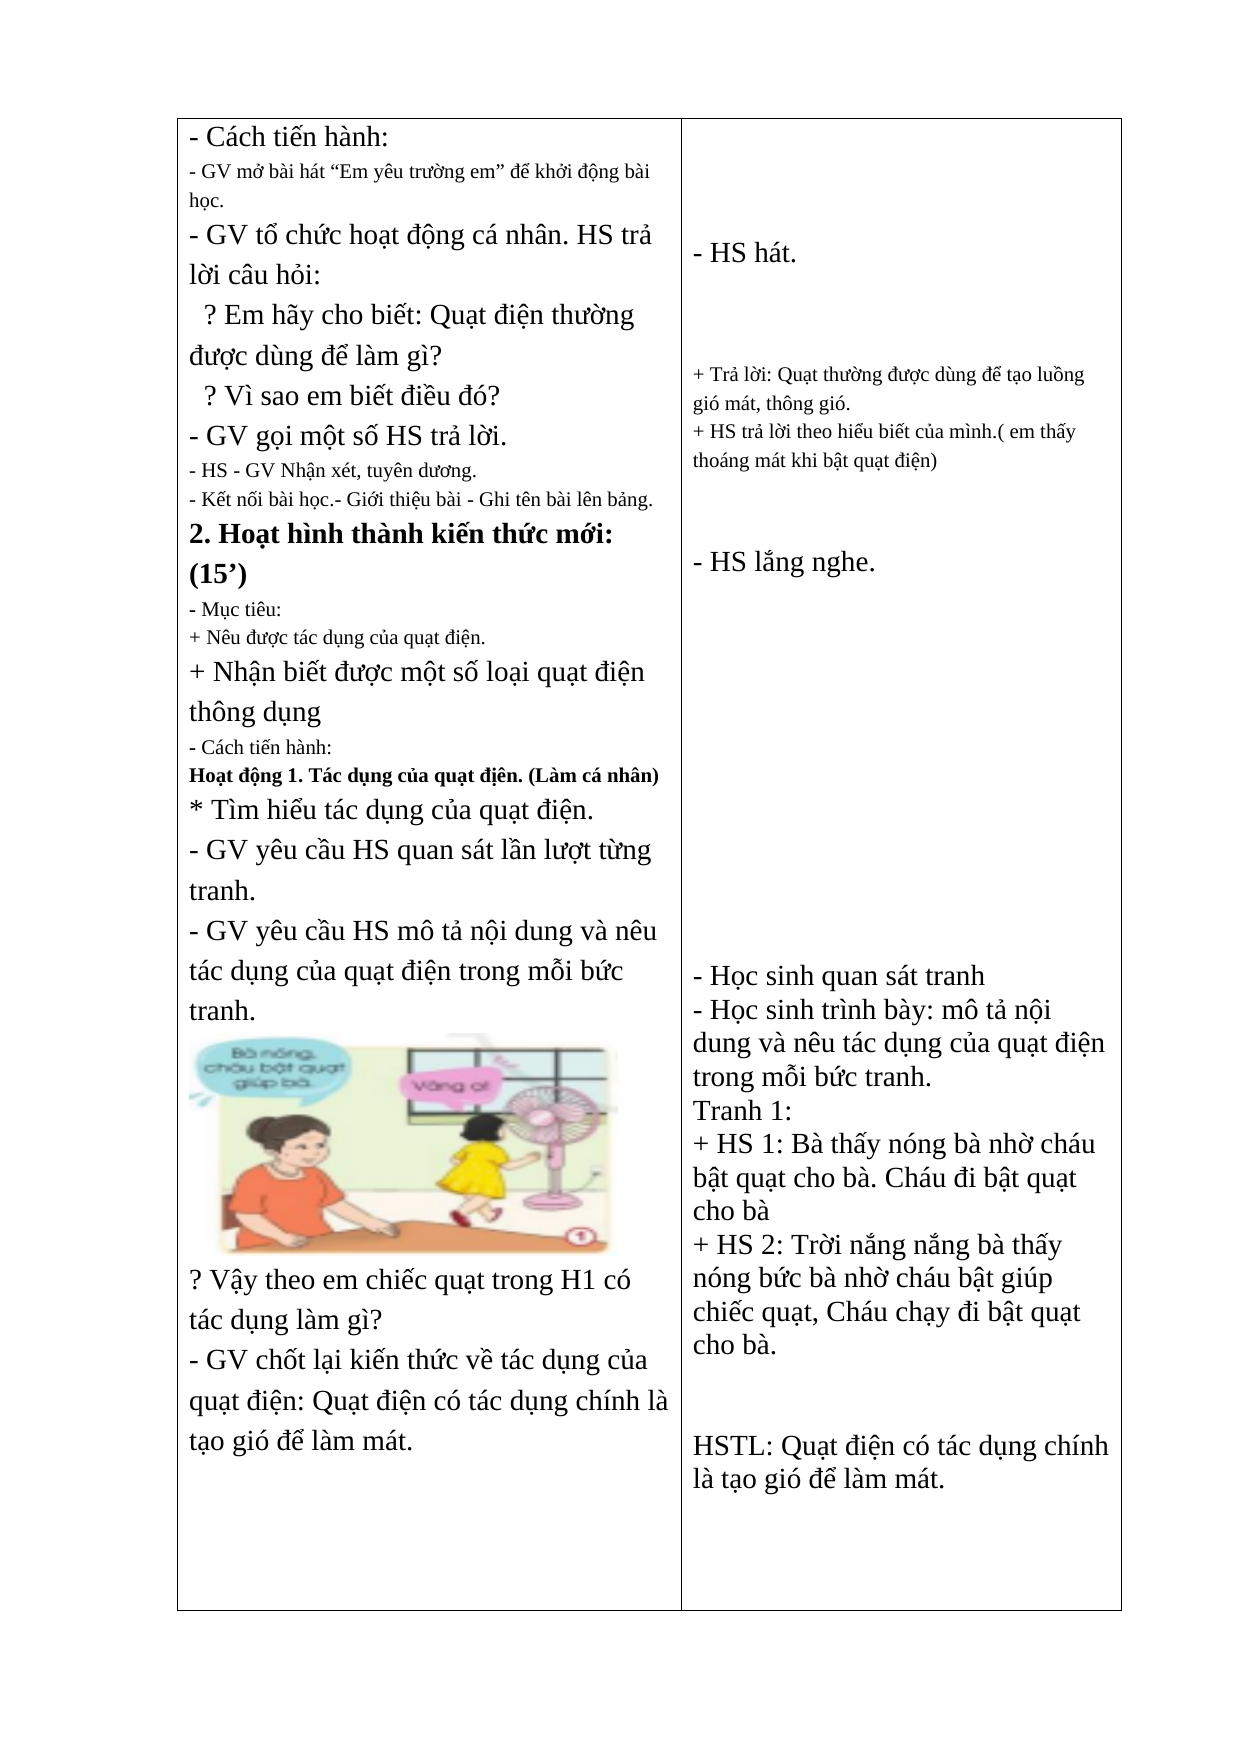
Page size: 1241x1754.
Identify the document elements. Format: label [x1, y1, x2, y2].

table_cell [682, 119, 1121, 1610]
picture [188, 1033, 619, 1256]
table_cell [178, 119, 681, 1610]
